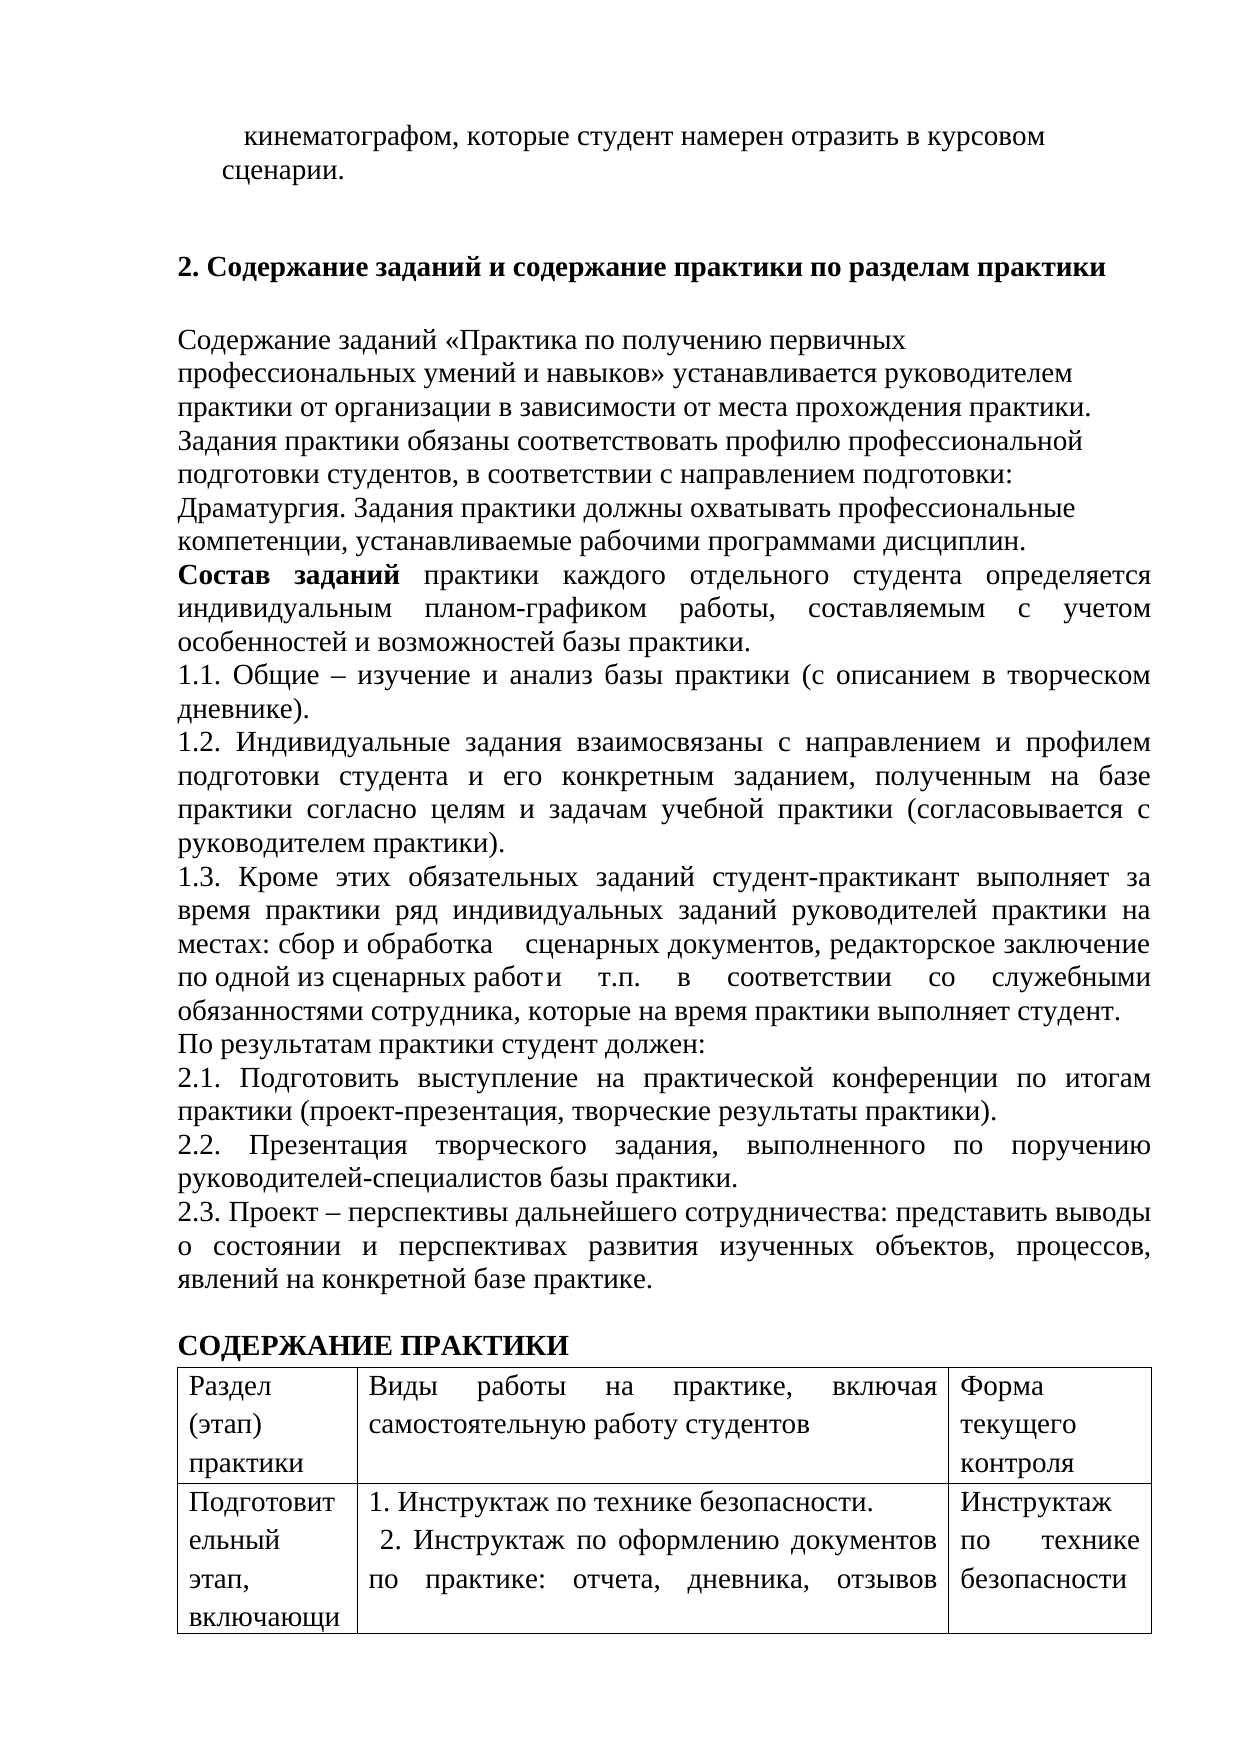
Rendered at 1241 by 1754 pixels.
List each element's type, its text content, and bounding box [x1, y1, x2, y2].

text Состав заданий практики каждого отдельного студента определяется индивидуальным планом-графиком работы, составляемым с учетом особенностей и возможностей базы практики. [177, 557, 1152, 657]
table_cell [949, 1484, 1151, 1633]
table_header Форма текущего контроля [949, 1368, 1151, 1483]
text 1.2. Индивидуальные задания взаимосвязаны с направлением и профилем подготовки студента и его конкретным заданием, полученным на базе практики согласно целям и задачам учебной практики (согласовывается с руководителем практики). [177, 724, 1152, 859]
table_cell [358, 1484, 948, 1633]
text 2.1. Подготовить выступление на практической конференции по итогам практики (проект-презентация, творческие результаты практики). [177, 1060, 1152, 1127]
text 1.3. Кроме этих обязательных заданий студент-практикант выполняет за время практики ряд индивидуальных заданий руководителей практики на местах: сбор и обработка сценарных документов, редакторское заключение по одной из сценарных работ и т.п. в соответствии со служебными обязанностями сотрудника, которые на время практики выполняет студент. [177, 859, 1152, 1026]
text Содержание заданий «Практика по получению первичных профессиональных умений и навыков» устанавливается руководителем практики от организации в зависимости от места прохождения практики. Задания практики обязаны соответствовать профилю профессиональной подготовки студентов, в соответствии с направлением подготовки: Драматургия. Задания практики должны охватывать профессиональные компетенции, устанавливаемые рабочими программами дисциплин. [177, 322, 1152, 557]
text 1.1. Общие – изучение и анализ базы практики (с описанием в творческом дневнике). [177, 657, 1152, 724]
text 2.2. Презентация творческого задания, выполненного по поручению руководителей-специалистов базы практики. [177, 1127, 1152, 1194]
table_header Раздел (этап) практики [178, 1368, 357, 1483]
text 2.3. Проект – перспективы дальнейшего сотрудничества: представить выводы о состоянии и перспективах развития изученных объектов, процессов, явлений на конкретной базе практике. [177, 1194, 1152, 1295]
table_header Виды работы на практике, включая самостоятельную работу студентов [358, 1368, 948, 1483]
text СОДЕРЖАНИЕ ПРАКТИКИ [118, 1328, 1152, 1362]
text 2. Содержание заданий и содержание практики по разделам практики [177, 249, 1152, 282]
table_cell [178, 1484, 357, 1633]
text По результатам практики студент должен: [177, 1026, 1152, 1060]
text кинематографом, которые студент намерен отразить в курсовом сценарии. [222, 118, 1152, 186]
